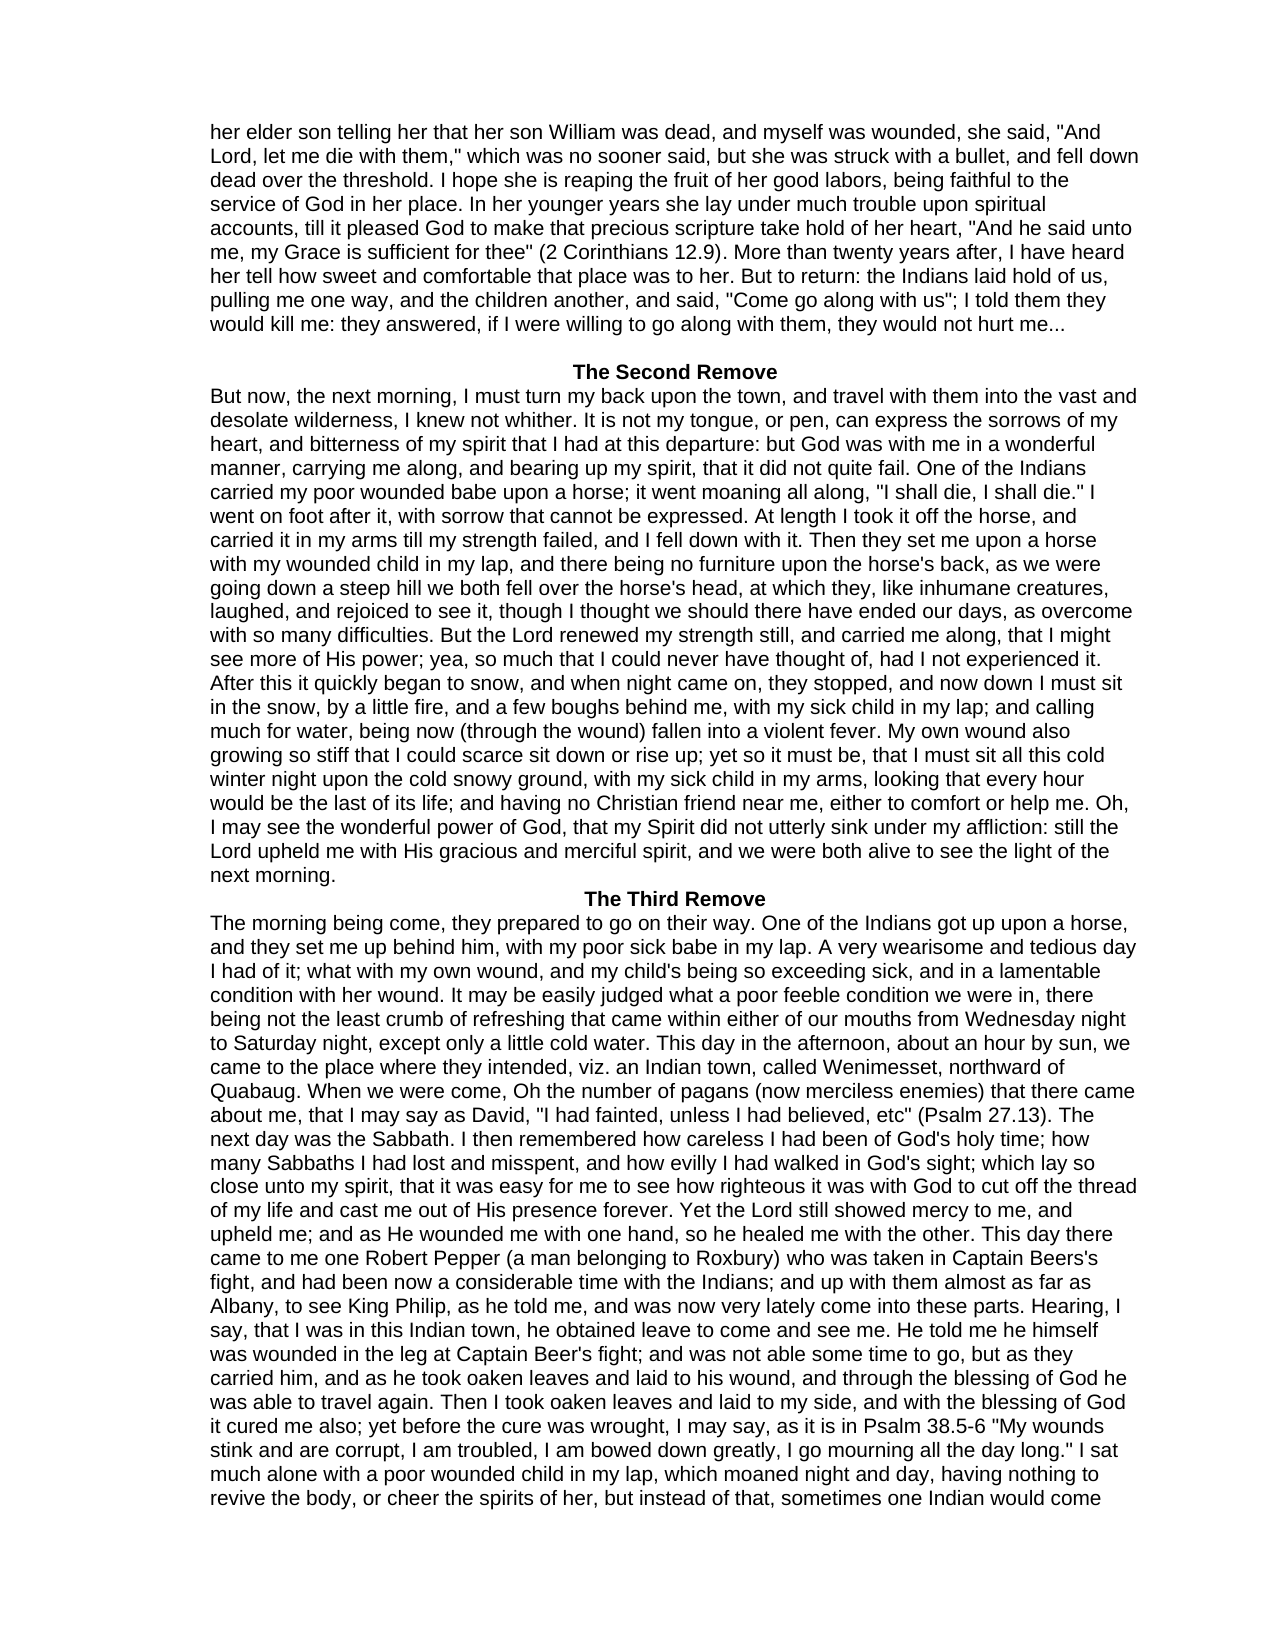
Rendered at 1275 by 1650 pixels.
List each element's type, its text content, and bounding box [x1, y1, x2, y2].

text The Third Remove [210, 887, 1140, 911]
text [210, 120, 1140, 336]
text But now, the next morning, I must turn my back upon the town, and travel with them into the vast and desolate wilderness, I knew not whither. It is not my tongue, or pen, can express the sorrows of my heart, and bitterness of my spirit that I had at this departure: but God was with me in a wonderful manner, carrying me along, and bearing up my spirit, that it did not quite fail. One of the Indians carried my poor wounded babe upon a horse; it went moaning all along, "I shall die, I shall die." I went on foot after it, with sorrow that cannot be expressed. At length I took it off the horse, and carried it in my arms till my strength failed, and I fell down with it. Then they set me upon a horse with my wounded child in my lap, and there being no furniture upon the horse's back, as we were going down a steep hill we both fell over the horse's head, at which they, like inhumane creatures, laughed, and rejoiced to see it, though I thought we should there have ended our days, as overcome with so many difficulties. But the Lord renewed my strength still, and carried me along, that I might see more of His power; yea, so much that I could never have thought of, had I not experienced it. [210, 384, 1140, 671]
text The Second Remove [210, 360, 1140, 384]
text After this it quickly began to snow, and when night came on, they stopped, and now down I must sit in the snow, by a little fire, and a few boughs behind me, with my sick child in my lap; and calling much for water, being now (through the wound) fallen into a violent fever. My own wound also growing so stiff that I could scarce sit down or rise up; yet so it must be, that I must sit all this cold winter night upon the cold snowy ground, with my sick child in my arms, looking that every hour would be the last of its life; and having no Christian friend near me, either to comfort or help me. Oh, I may see the wonderful power of God, that my Spirit did not utterly sink under my affliction: still the Lord upheld me with His gracious and merciful spirit, and we were both alive to see the light of the next morning. [210, 671, 1140, 887]
